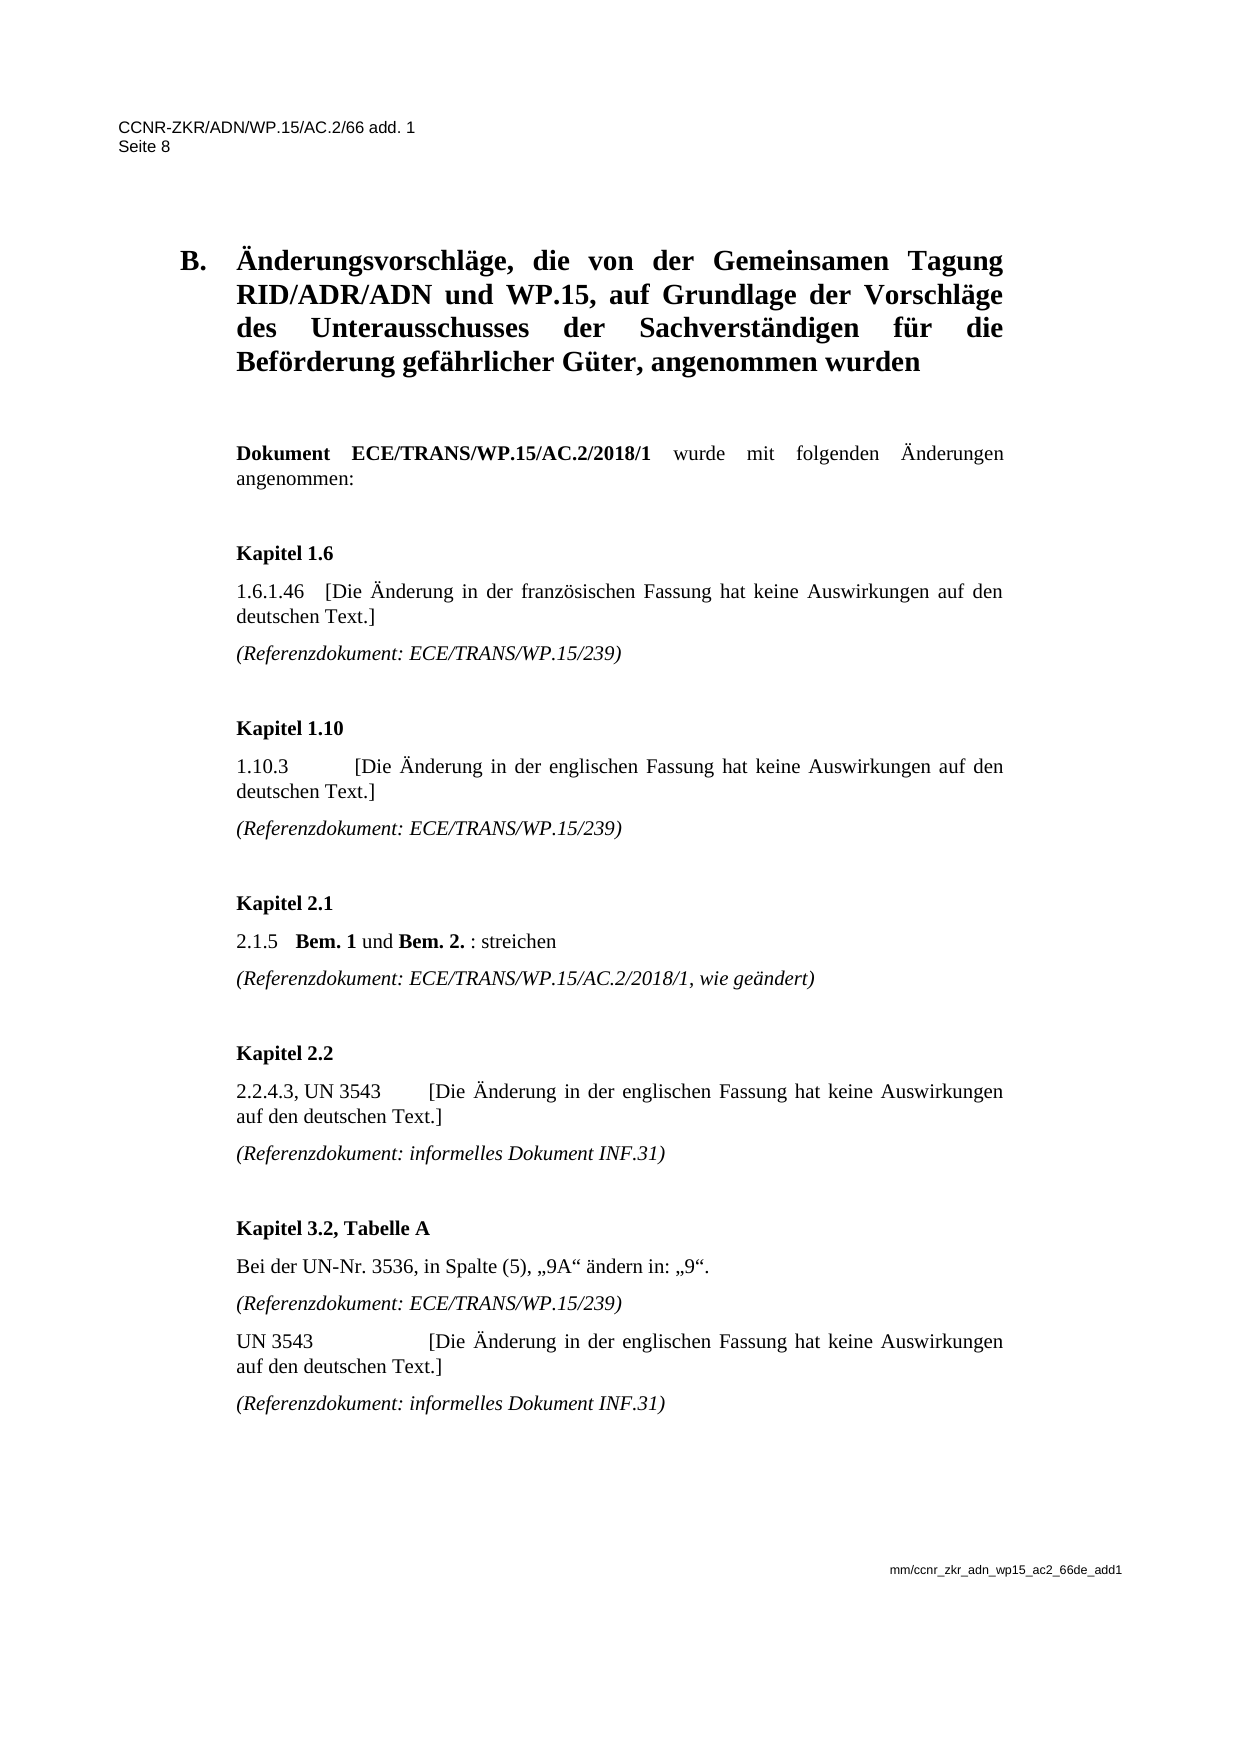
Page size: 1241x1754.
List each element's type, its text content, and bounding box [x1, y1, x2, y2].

text 2.1.5 Bem. 1 und Bem. 2. : streichen [236, 928, 1004, 953]
text Kapitel 1.10 [236, 715, 1004, 740]
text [236, 1390, 1004, 1415]
text Kapitel 1.6 [236, 540, 1004, 565]
text (Referenzdokument: ECE/TRANS/WP.15/239) [236, 1290, 1004, 1315]
text UN 3543 [Die Änderung in der englischen Fassung hat keine Auswirkungen auf den deutschen Text.] [236, 1328, 1004, 1378]
text Kapitel 3.2, Tabelle A [236, 1215, 1004, 1240]
text Bei der UN-Nr. 3536, in Spalte (5), „9A“ ändern in: „9“. [236, 1253, 1004, 1278]
text 1.6.1.46 [Die Änderung in der französischen Fassung hat keine Auswirkungen auf den deutschen Text.] [236, 578, 1004, 628]
text Kapitel 2.1 [236, 890, 1004, 915]
text 2.2.4.3, UN 3543 [Die Änderung in der englischen Fassung hat keine Auswirkungen auf den deutschen Text.] [236, 1078, 1004, 1128]
text (Referenzdokument: ECE/TRANS/WP.15/239) [236, 815, 1004, 840]
text Dokument ECE/TRANS/WP.15/AC.2/2018/1 wurde mit folgenden Änderungen angenommen: [236, 440, 1004, 490]
text (Referenzdokument: ECE/TRANS/WP.15/239) [236, 640, 1004, 665]
text Kapitel 2.2 [236, 1040, 1004, 1065]
text 1.10.3 [Die Änderung in der englischen Fassung hat keine Auswirkungen auf den deutschen Text.] [236, 753, 1004, 803]
text (Referenzdokument: informelles Dokument INF.31) [236, 1140, 1004, 1165]
text B. Änderungsvorschläge, die von der Gemeinsamen Tagung RID/ADR/ADN und WP.15, auf Grundlage der Vorschläge des Unterausschusses der Sachverständigen für die Beförderung gefährlicher Güter, angenommen wurden [118, 243, 1004, 378]
text (Referenzdokument: ECE/TRANS/WP.15/AC.2/2018/1, wie geändert) [236, 965, 1004, 990]
